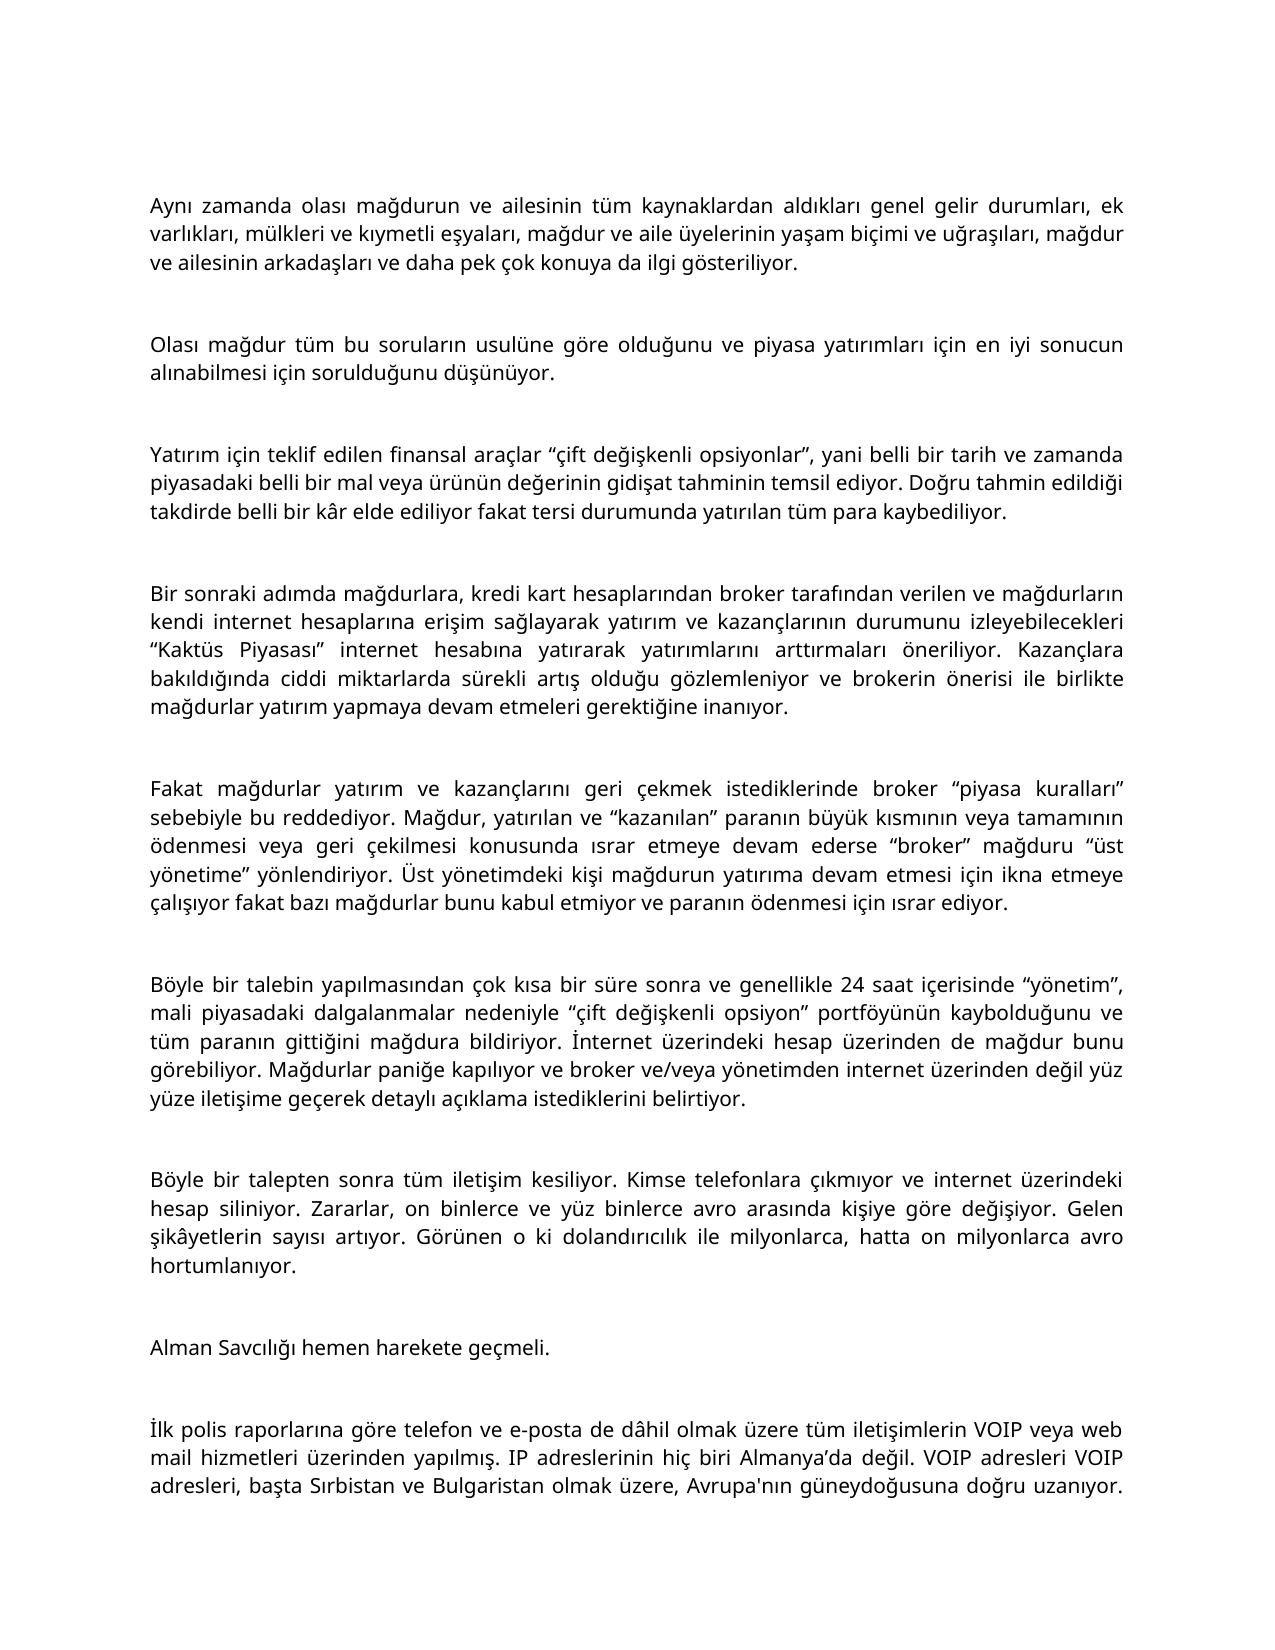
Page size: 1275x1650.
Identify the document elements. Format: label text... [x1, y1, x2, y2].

text Yatırım için teklif edilen finansal araçlar “çift değişkenli opsiyonlar”, yani belli bir tarih ve zamanda piyasadaki belli bir mal veya ürünün değerinin gidişat tahminin temsil ediyor. Doğru tahmin edildiği takdirde belli bir kâr elde ediliyor fakat tersi durumunda yatırılan tüm para kaybediliyor. [150, 440, 1125, 525]
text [150, 1415, 1125, 1500]
text Böyle bir talepten sonra tüm iletişim kesiliyor. Kimse telefonlara çıkmıyor ve internet üzerindeki hesap siliniyor. Zararlar, on binlerce ve yüz binlerce avro arasında kişiye göre değişiyor. Gelen şikâyetlerin sayısı artıyor. Görünen o ki dolandırıcılık ile milyonlarca, hatta on milyonlarca avro hortumlanıyor. [150, 1166, 1125, 1279]
text Aynı zamanda olası mağdurun ve ailesinin tüm kaynaklardan aldıkları genel gelir durumları, ek varlıkları, mülkleri ve kıymetli eşyaları, mağdur ve aile üyelerinin yaşam biçimi ve uğraşıları, mağdur ve ailesinin arkadaşları ve daha pek çok konuya da ilgi gösteriliyor. [150, 191, 1125, 276]
text Böyle bir talebin yapılmasından çok kısa bir süre sonra ve genellikle 24 saat içerisinde “yönetim”, mali piyasadaki dalgalanmalar nedeniyle “çift değişkenli opsiyon” portföyünün kaybolduğunu ve tüm paranın gittiğini mağdura bildiriyor. İnternet üzerindeki hesap üzerinden de mağdur bunu görebiliyor. Mağdurlar paniğe kapılıyor ve broker ve/veya yönetimden internet üzerinden değil yüz yüze iletişime geçerek detaylı açıklama istediklerini belirtiyor. [150, 970, 1125, 1112]
text Olası mağdur tüm bu soruların usulüne göre olduğunu ve piyasa yatırımları için en iyi sonucun alınabilmesi için sorulduğunu düşünüyor. [150, 330, 1125, 387]
text Fakat mağdurlar yatırım ve kazançlarını geri çekmek istediklerinde broker “piyasa kuralları” sebebiyle bu reddediyor. Mağdur, yatırılan ve “kazanılan” paranın büyük kısmının veya tamamının ödenmesi veya geri çekilmesi konusunda ısrar etmeye devam ederse “broker” mağduru “üst yönetime” yönlendiriyor. Üst yönetimdeki kişi mağdurun yatırıma devam etmesi için ikna etmeye çalışıyor fakat bazı mağdurlar bunu kabul etmiyor ve paranın ödenmesi için ısrar ediyor. [150, 774, 1125, 917]
text Bir sonraki adımda mağdurlara, kredi kart hesaplarından broker tarafından verilen ve mağdurların kendi internet hesaplarına erişim sağlayarak yatırım ve kazançlarının durumunu izleyebilecekleri “Kaktüs Piyasası” internet hesabına yatırarak yatırımlarını arttırmaları öneriliyor. Kazançlara bakıldığında ciddi miktarlarda sürekli artış olduğu gözlemleniyor ve brokerin önerisi ile birlikte mağdurlar yatırım yapmaya devam etmeleri gerektiğine inanıyor. [150, 579, 1125, 721]
text Alman Savcılığı hemen harekete geçmeli. [150, 1333, 1125, 1361]
